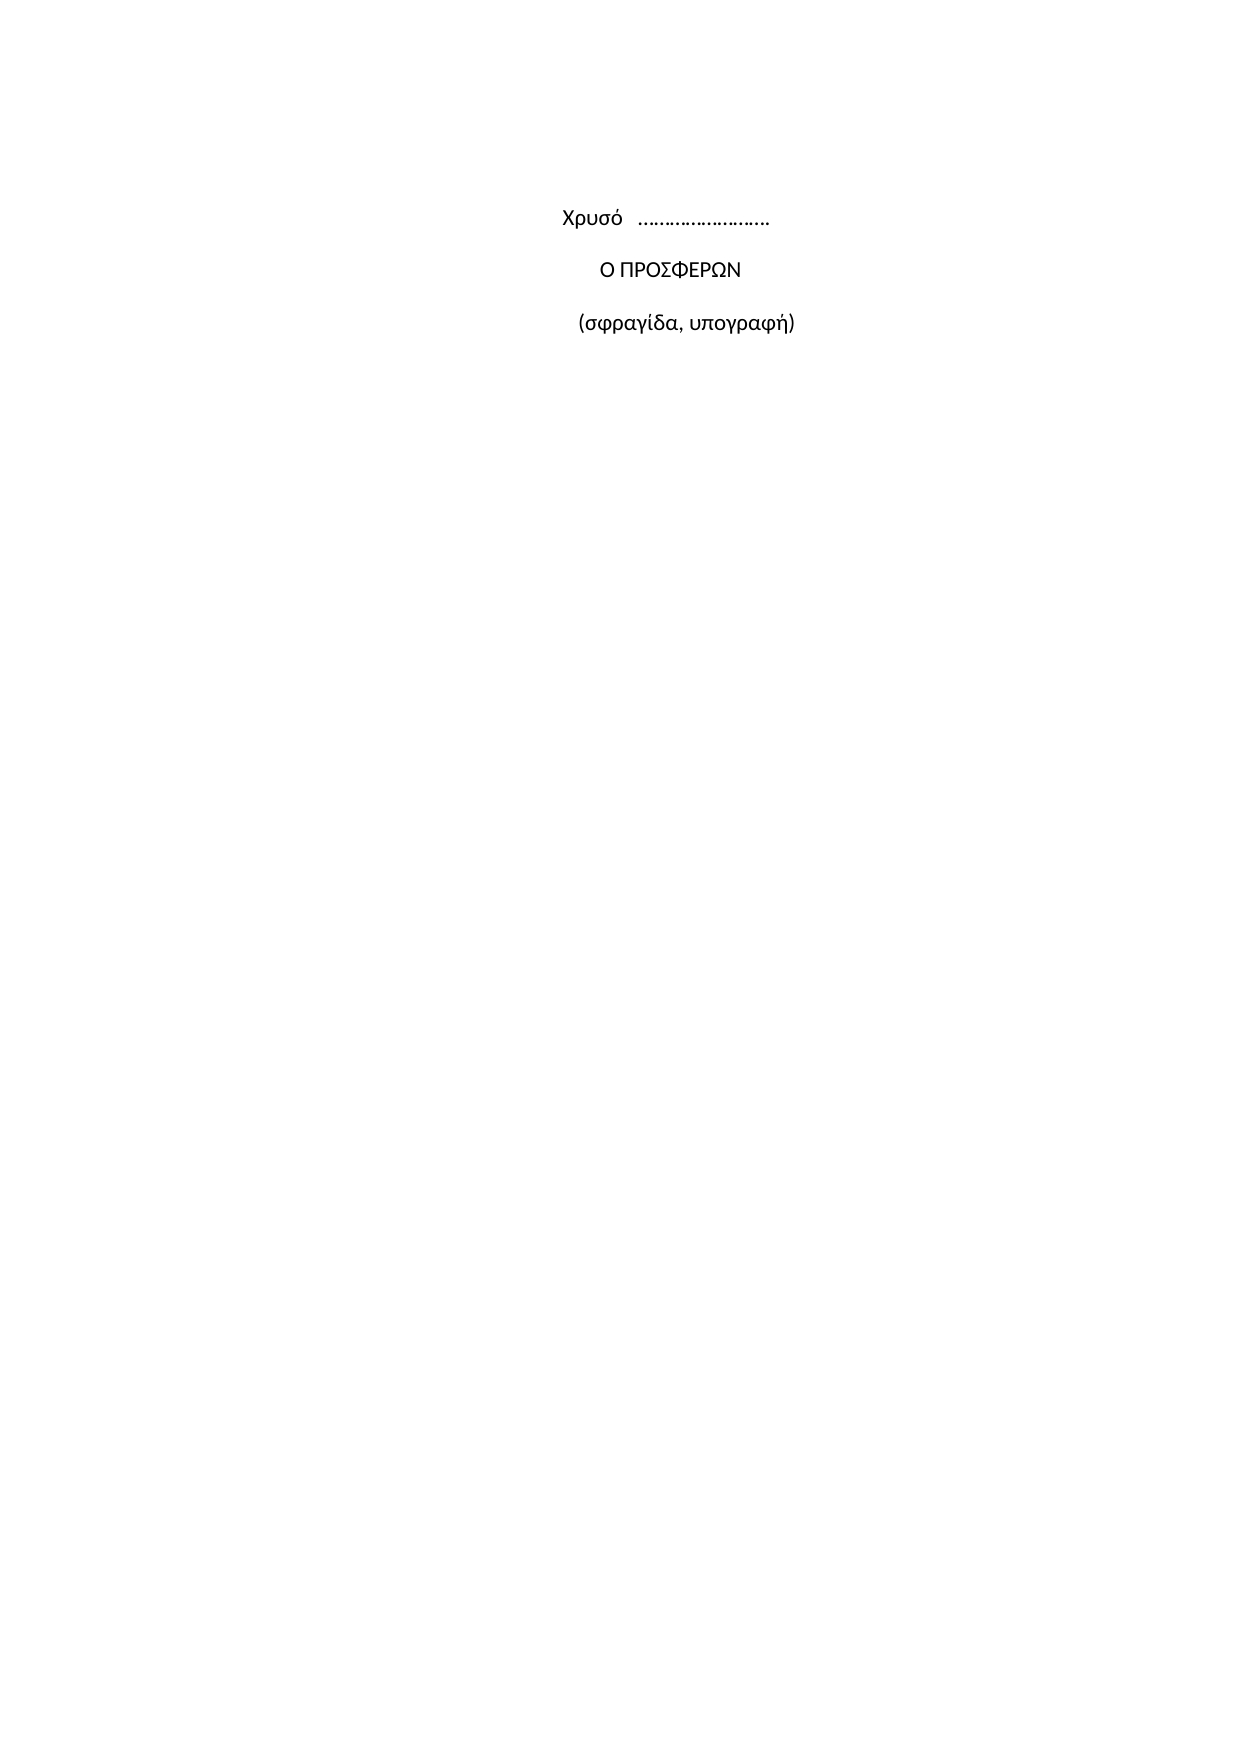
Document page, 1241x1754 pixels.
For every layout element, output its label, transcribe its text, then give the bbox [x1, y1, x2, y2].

text Χρυσό ……………………. [487, 203, 1053, 231]
text (σφραγίδα, υπογραφή) [187, 308, 1053, 337]
text Ο ΠΡΟΣΦΕΡΩΝ [539, 256, 1053, 283]
